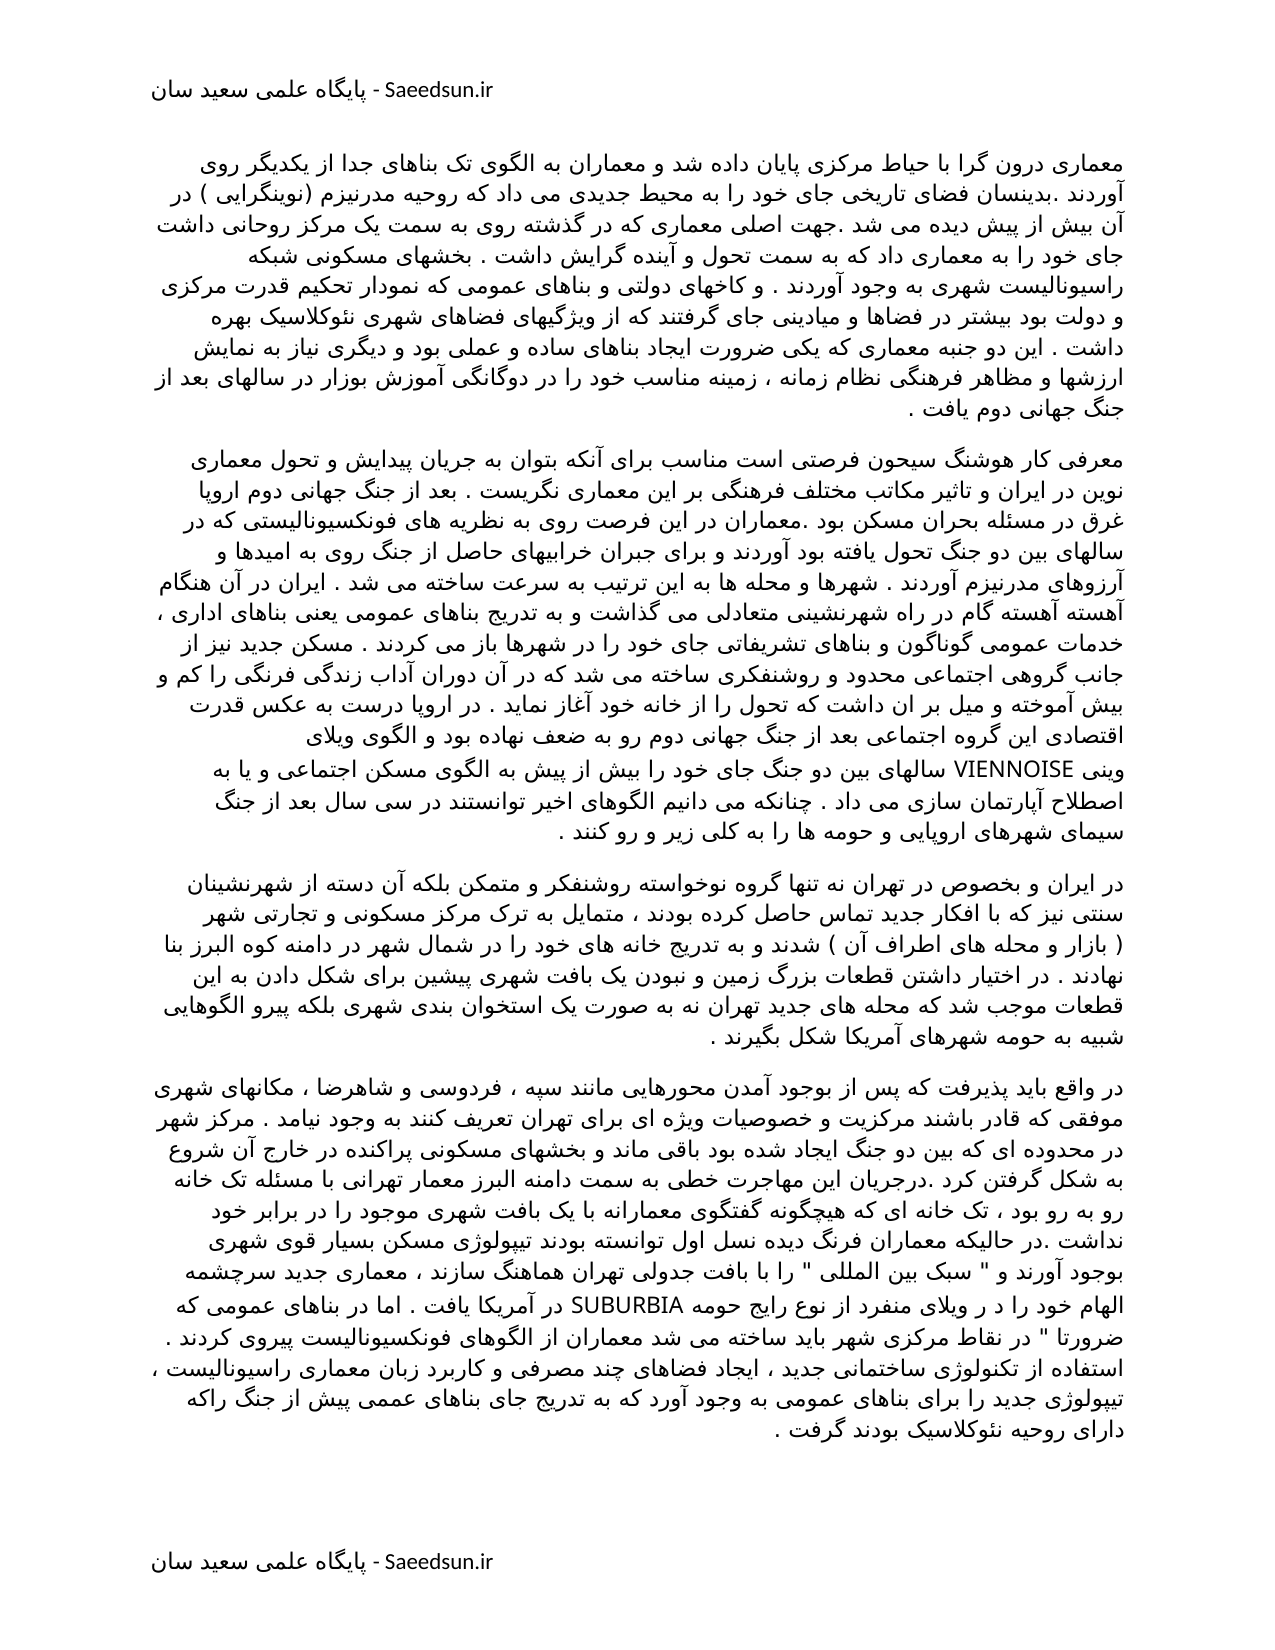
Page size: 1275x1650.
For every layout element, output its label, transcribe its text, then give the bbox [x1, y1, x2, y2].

text در واقع باید پذیرفت که پس از بوجود آمدن محورهایی مانند سپه ، فردوسی و شاهرضا ، مکانهای شهری موفقی که قادر باشند مرکزیت و خصوصیات ویژه ای برای تهران تعریف کنند به وجود نیامد . مرکز شهر در محدوده ای که بین دو جنگ ایجاد شده بود باقی ماند و بخشهای مسکونی پراکنده در خارج آن شروع به شکل گرفتن کرد .درجریان این مهاجرت خطی به سمت دامنه البرز معمار تهرانی با مسئله تک خانه رو به رو بود ، تک خانه ای که هیچگونه گفتگوی معمارانه با یک بافت شهری موجود را در برابر خود نداشت .در حالیکه معماران فرنگ دیده نسل اول توانسته بودند تیپولوژی مسکن بسیار قوی شهری بوجود آورند و " سبک بین المللی " را با بافت جدولی تهران هماهنگ سازند ، معماری جدید سرچشمه الهام خود را د ر ویلای منفرد از نوع رایج حومه SUBURBIA در آمریکا یافت . اما در بناهای عمومی که ضرورتا " در نقاط مرکزی شهر باید ساخته می شد معماران از الگوهای فونکسیونالیست پیروی کردند . استفاده از تکنولوژی ساختمانی جدید ، ایجاد فضاهای چند مصرفی و کاربرد زبان معماری راسیونالیست ، تیپولوژی جدید را برای بناهای عمومی به وجود آورد که به تدریج جای بناهای عممی پیش از جنگ راکه دارای روحیه نئوکلاسیک بودند گرفت . [150, 1074, 1125, 1443]
text در ایران و بخصوص در تهران نه تنها گروه نوخواسته روشنفکر و متمکن بلکه آن دسته از شهرنشینان سنتی نیز که با افکار جدید تماس حاصل کرده بودند ، متمایل به ترک مرکز مسکونی و تجارتی شهر ( بازار و محله های اطراف آن ) شدند و به تدریج خانه های خود را در شمال شهر در دامنه کوه البرز بنا نهادند . در اختیار داشتن قطعات بزرگ زمین و نبودن یک بافت شهری پیشین برای شکل دادن به این قطعات موجب شد که محله های جدید تهران نه به صورت یک استخوان بندی شهری بلکه پیرو الگوهایی شبیه به حومه شهرهای آمریکا شکل بگیرند . [150, 870, 1125, 1050]
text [150, 150, 1125, 422]
text معرفی کار هوشنگ سیحون فرصتی است مناسب برای آنکه بتوان به جریان پیدایش و تحول معماری نوین در ایران و تاثیر مکاتب مختلف فرهنگی بر این معماری نگریست . بعد از جنگ جهانی دوم اروپا غرق در مسئله بحران مسکن بود .معماران در این فرصت روی به نظریه های فونکسیونالیستی که در سالهای بین دو جنگ تحول یافته بود آوردند و برای جبران خرابیهای حاصل از جنگ روی به امیدها و آرزوهای مدرنیزم آوردند . شهرها و محله ها به این ترتیب به سرعت ساخته می شد . ایران در آن هنگام آهسته آهسته گام در راه شهرنشینی متعادلی می گذاشت و به تدریج بناهای عمومی یعنی بناهای اداری ، خدمات عمومی گوناگون و بناهای تشریفاتی جای خود را در شهرها باز می کردند . مسکن جدید نیز از جانب گروهی اجتماعی محدود و روشنفکری ساخته می شد که در آن دوران آداب زندگی فرنگی را کم و بیش آموخته و میل بر ان داشت که تحول را از خانه خود آغاز نماید . در اروپا درست به عکس قدرت اقتصادی این گروه اجتماعی بعد از جنگ جهانی دوم رو به ضعف نهاده بود و الگوی ویلای وینی VIENNOISE سالهای بین دو جنگ جای خود را بیش از پیش به الگوی مسکن اجتماعی و یا به اصطلاح آپارتمان سازی می داد . چنانکه می دانیم الگوهای اخیر توانستند در سی سال بعد از جنگ سیمای شهرهای اروپایی و حومه ها را به کلی زیر و رو کنند . [150, 446, 1125, 845]
